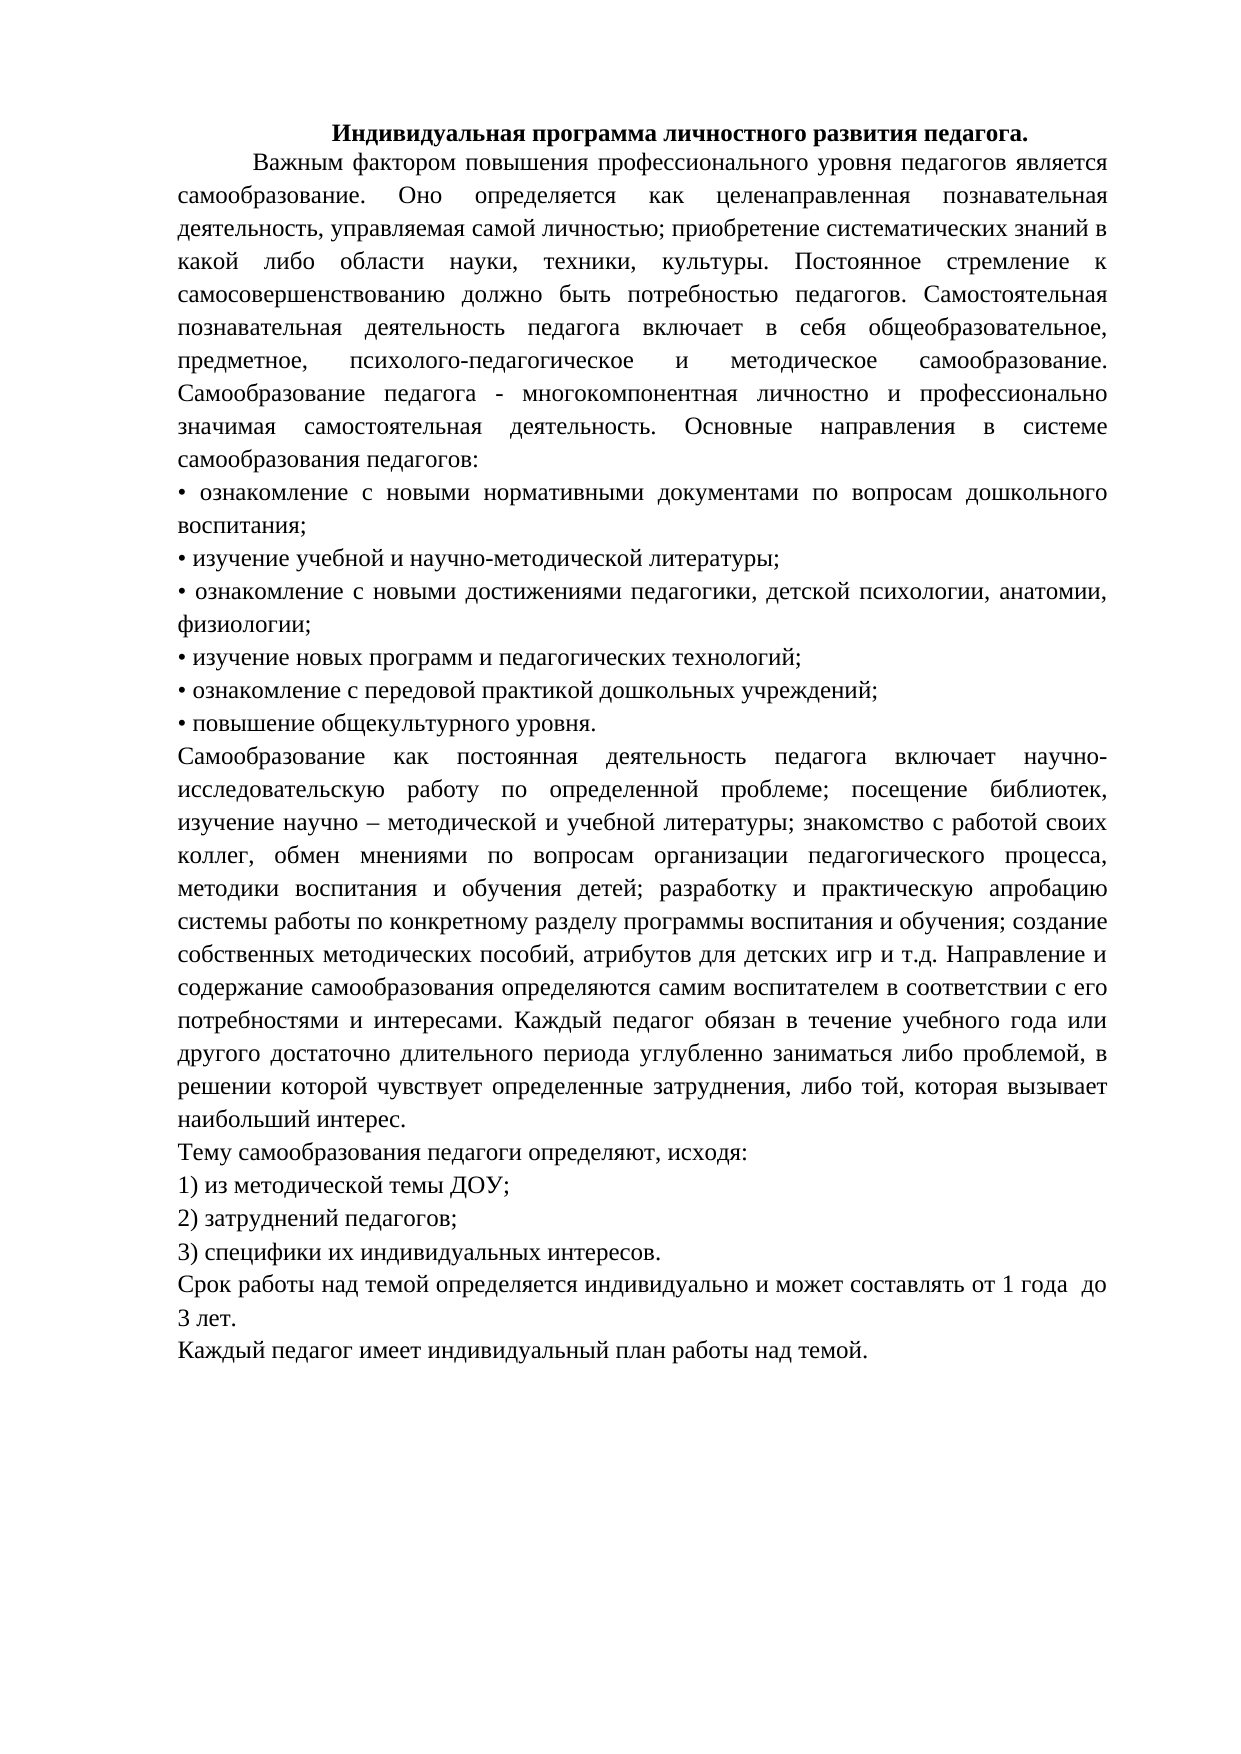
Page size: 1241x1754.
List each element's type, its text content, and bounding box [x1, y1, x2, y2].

text 3) специфики их индивидуальных интересов. [177, 1237, 1108, 1265]
text 2) затруднений педагогов; [177, 1203, 1108, 1232]
text Тему самообразования педагоги определяют, исходя: [177, 1137, 1108, 1166]
text • ознакомление с передовой практикой дошкольных учреждений; [177, 675, 1108, 704]
text Индивидуальная программа личностного развития педагога. [177, 118, 1108, 147]
text Самообразование как постоянная деятельность педагога включает научно- исследовательскую работу по определенной проблеме; посещение библиотек, изучение научно – методической и учебной литературы; знакомство с работой своих коллег, обмен мнениями по вопросам организации педагогического процесса, методики воспитания и обучения детей; разработку и практическую апробацию системы работы по конкретному разделу программы воспитания и обучения; создание собственных методических пособий, атрибутов для детских игр и т.д. Направление и содержание самообразования определяются самим воспитателем в соответствии с его потребностями и интересами. Каждый педагог обязан в течение учебного года или другого достаточно длительного периода углубленно заниматься либо проблемой, в решении которой чувствует определенные затруднения, либо той, которая вызывает наибольший интерес. [177, 741, 1108, 1133]
text • изучение учебной и научно-методической литературы; [177, 543, 1108, 572]
text Важным фактором повышения профессионального уровня педагогов является самообразование. Оно определяется как целенаправленная познавательная деятельность, управляемая самой личностью; приобретение систематических знаний в какой либо области науки, техники, культуры. Постоянное стремление к самосовершенствованию должно быть потребностью педагогов. Самостоятельная познавательная деятельность педагога включает в себя общеобразовательное, предметное, психолого-педагогическое и методическое самообразование. Самообразование педагога - многокомпонентная личностно и профессионально значимая самостоятельная деятельность. Основные направления в системе самообразования педагогов: [177, 147, 1108, 473]
text 1) из методической темы ДОУ; [177, 1171, 1108, 1199]
text Каждый педагог имеет индивидуальный план работы над темой. [177, 1336, 1108, 1364]
text • повышение общекультурного уровня. [177, 708, 1108, 737]
text • ознакомление с новыми нормативными документами по вопросам дошкольного воспитания; [177, 477, 1108, 539]
text • изучение новых программ и педагогических технологий; [177, 642, 1108, 671]
text Срок работы над темой определяется индивидуально и может составлять от 1 года до 3 лет. [177, 1269, 1108, 1331]
text • ознакомление с новыми достижениями педагогики, детской психологии, анатомии, физиологии; [177, 576, 1108, 638]
